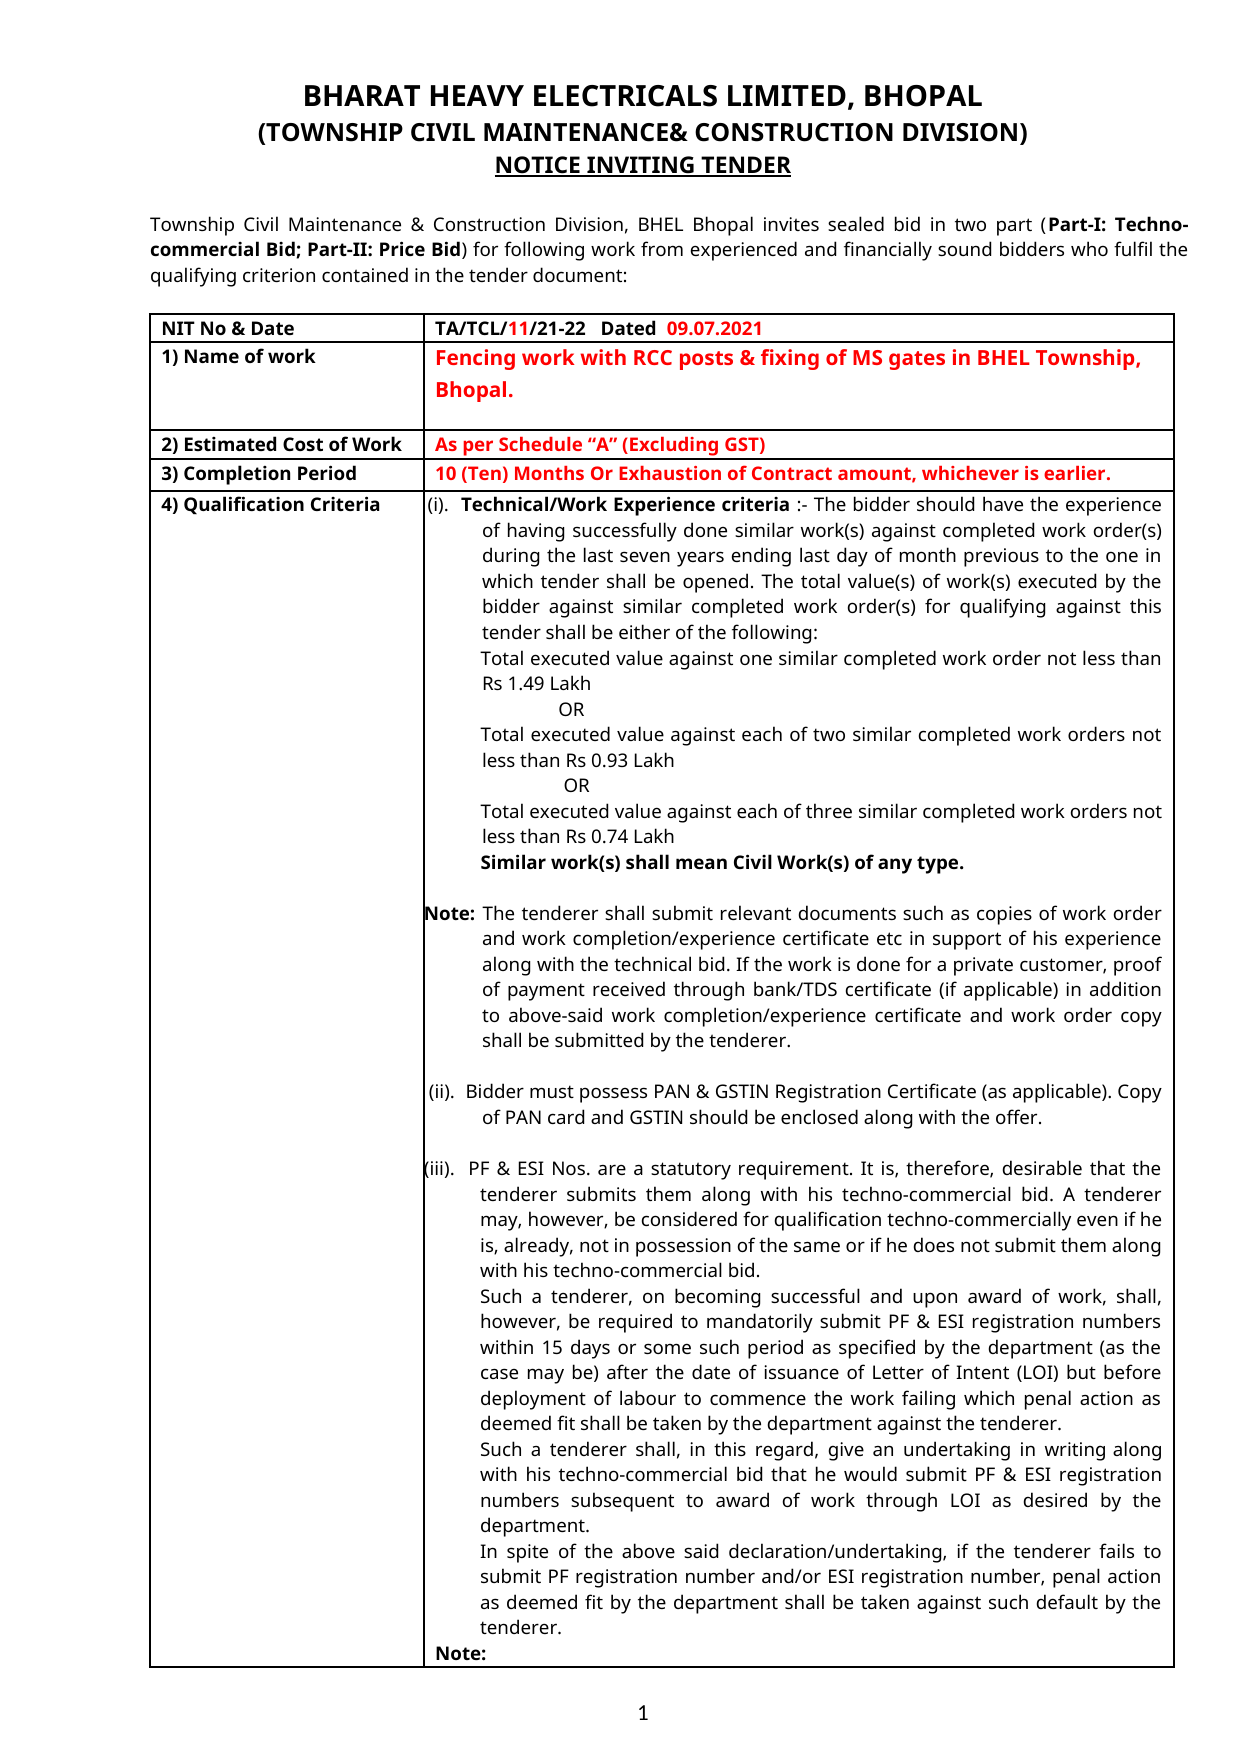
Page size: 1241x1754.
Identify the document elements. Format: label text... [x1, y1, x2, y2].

table_cell 10 (Ten) Months Or Exhaustion of Contract amount, whichever is earlier. [425, 460, 1173, 490]
table_cell 1) Name of work [151, 343, 423, 429]
table_cell As per Schedule “A” (Excluding GST) [425, 431, 1173, 458]
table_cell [151, 492, 423, 1666]
text (TOWNSHIP CIVIL MAINTENANCE& CONSTRUCTION DIVISION) [150, 115, 1135, 149]
text Township Civil Maintenance & Construction Division, BHEL Bhopal invites sealed bid in two part (Part-I: Techno-commercial Bid; Part-II: Price Bid) for following work from experienced and financially sound bidders who fulfil the qualifying criterion contained in the tender document: [150, 211, 1189, 288]
table_cell Fencing work with RCC posts & fixing of MS gates in BHEL Township, Bhopal. [425, 343, 1173, 429]
text NOTICE INVITING TENDER [150, 149, 1135, 180]
text BHARAT HEAVY ELECTRICALS LIMITED, BHOPAL [150, 75, 1135, 115]
table_header NIT No & Date [151, 315, 423, 341]
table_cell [425, 492, 1173, 1666]
table_cell 3) Completion Period [151, 460, 423, 490]
table_cell 2) Estimated Cost of Work [151, 431, 423, 458]
table_header TA/TCL/11/21-22 Dated 09.07.2021 [425, 315, 1173, 341]
